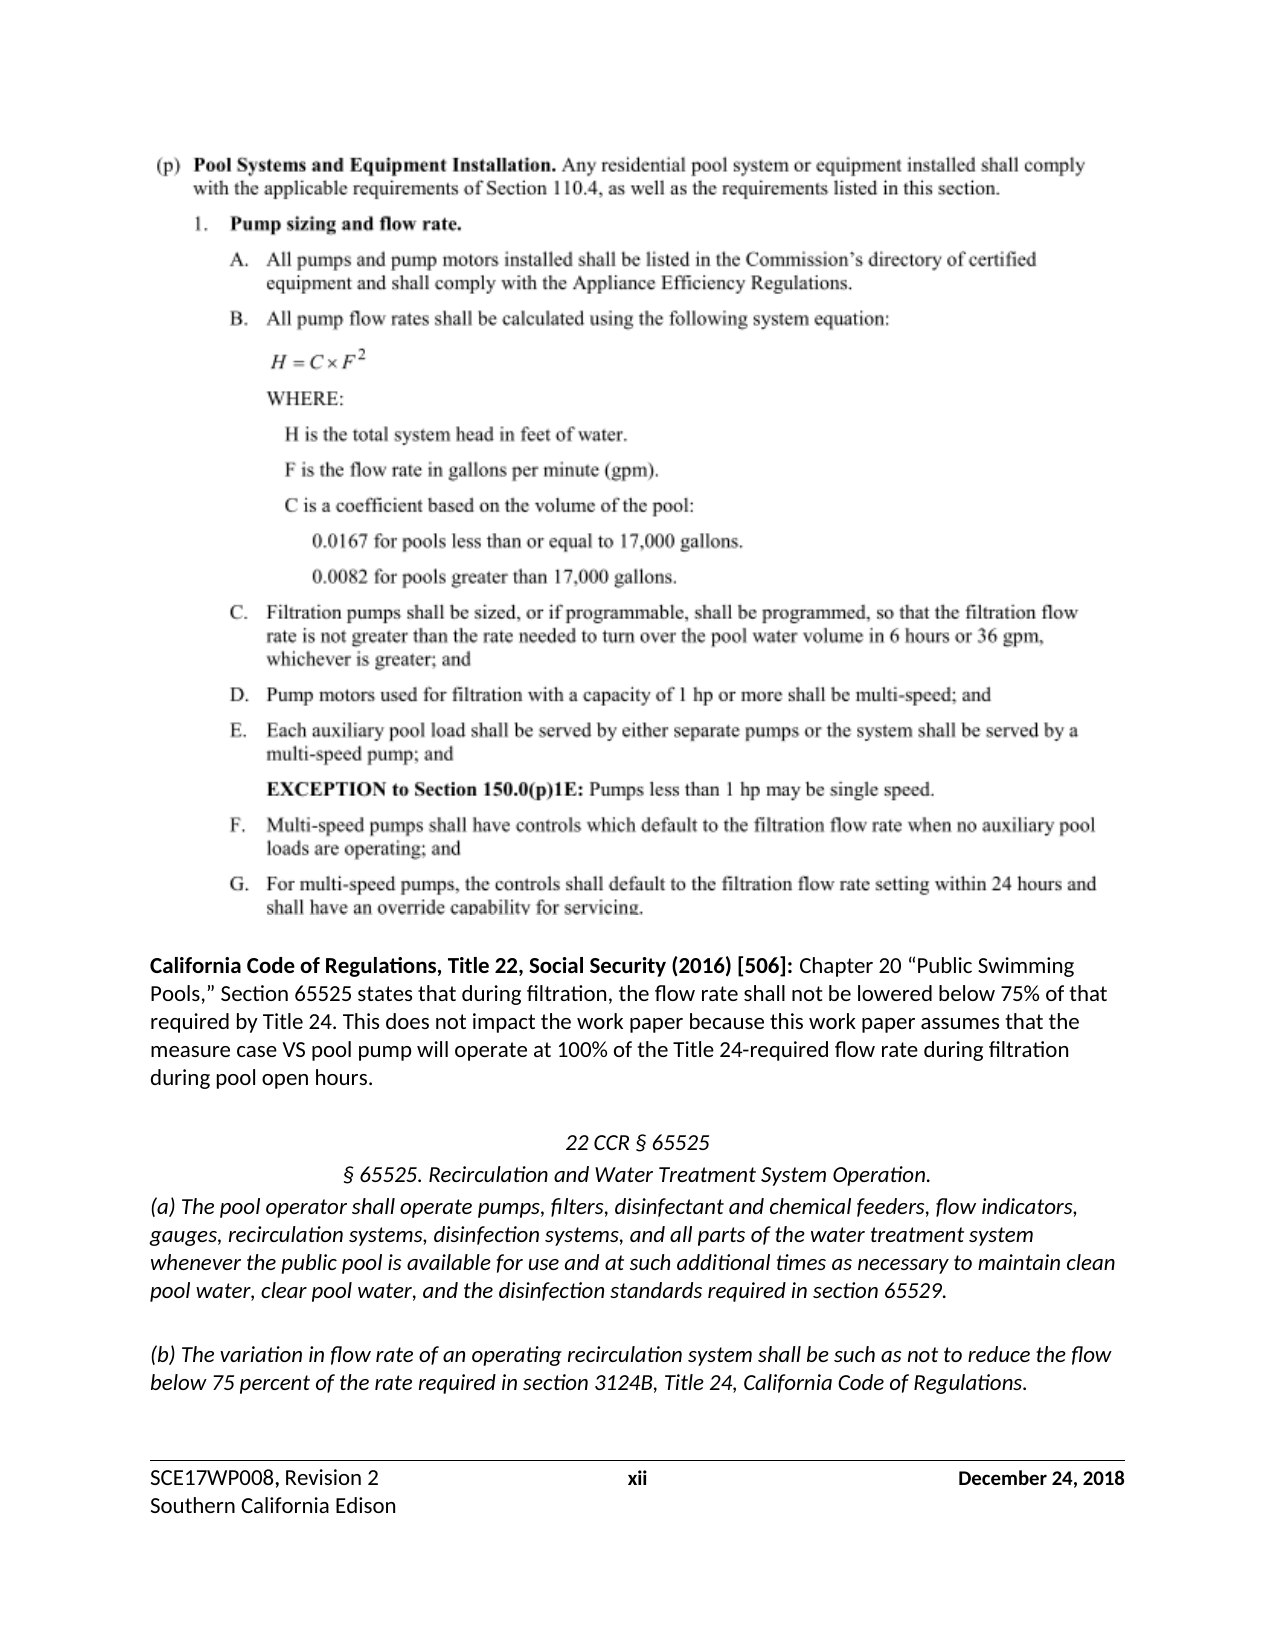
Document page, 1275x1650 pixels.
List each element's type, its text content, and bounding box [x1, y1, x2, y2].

text 22 CCR § 65525 [150, 1128, 1125, 1156]
text California Code of Regulations, Title 22, Social Security (2016) [506]: Chapter 20 “Public Swimming Pools,” Section 65525 states that during filtration, the flow rate shall not be lowered below 75% of that required by Title 24. This does not impact the work paper because this work paper assumes that the measure case VS pool pump will operate at 100% of the Title 24-required flow rate during filtration during pool open hours. [150, 951, 1125, 1091]
text § 65525. Recirculation and Water Treatment System Operation. [150, 1160, 1125, 1188]
picture [150, 150, 1125, 915]
text (b) The variation in flow rate of an operating recirculation system shall be such as not to reduce the flow below 75 percent of the rate required in section 3124B, Title 24, California Code of Regulations. [150, 1340, 1125, 1396]
text (a) The pool operator shall operate pumps, filters, disinfectant and chemical feeders, flow indicators, gauges, recirculation systems, disinfection systems, and all parts of the water treatment system whenever the public pool is available for use and at such additional times as necessary to maintain clean pool water, clear pool water, and the disinfection standards required in section 65529. [150, 1192, 1125, 1304]
